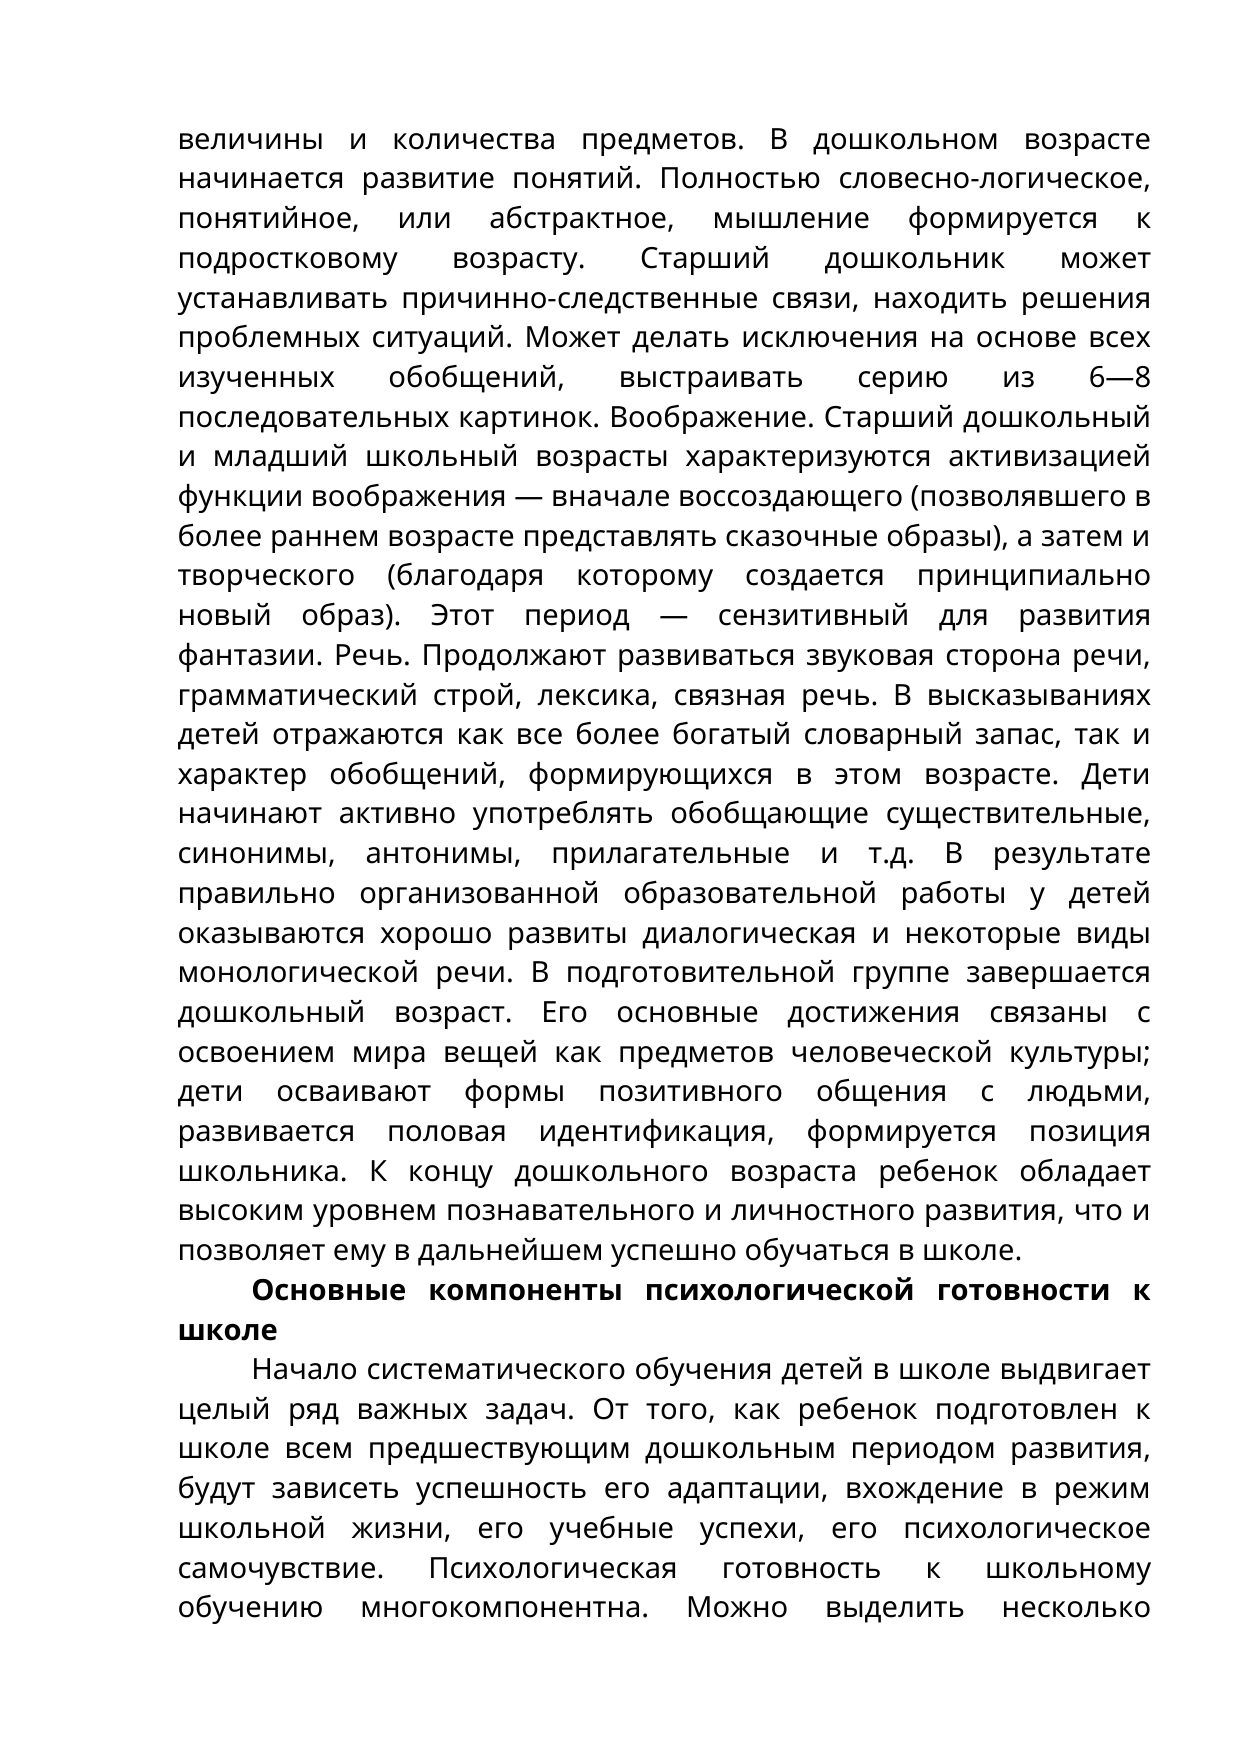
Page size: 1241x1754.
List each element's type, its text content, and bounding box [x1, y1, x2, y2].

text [177, 118, 1152, 1269]
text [177, 1348, 1152, 1626]
text Основные компоненты психологической готовности к школе [177, 1269, 1152, 1348]
